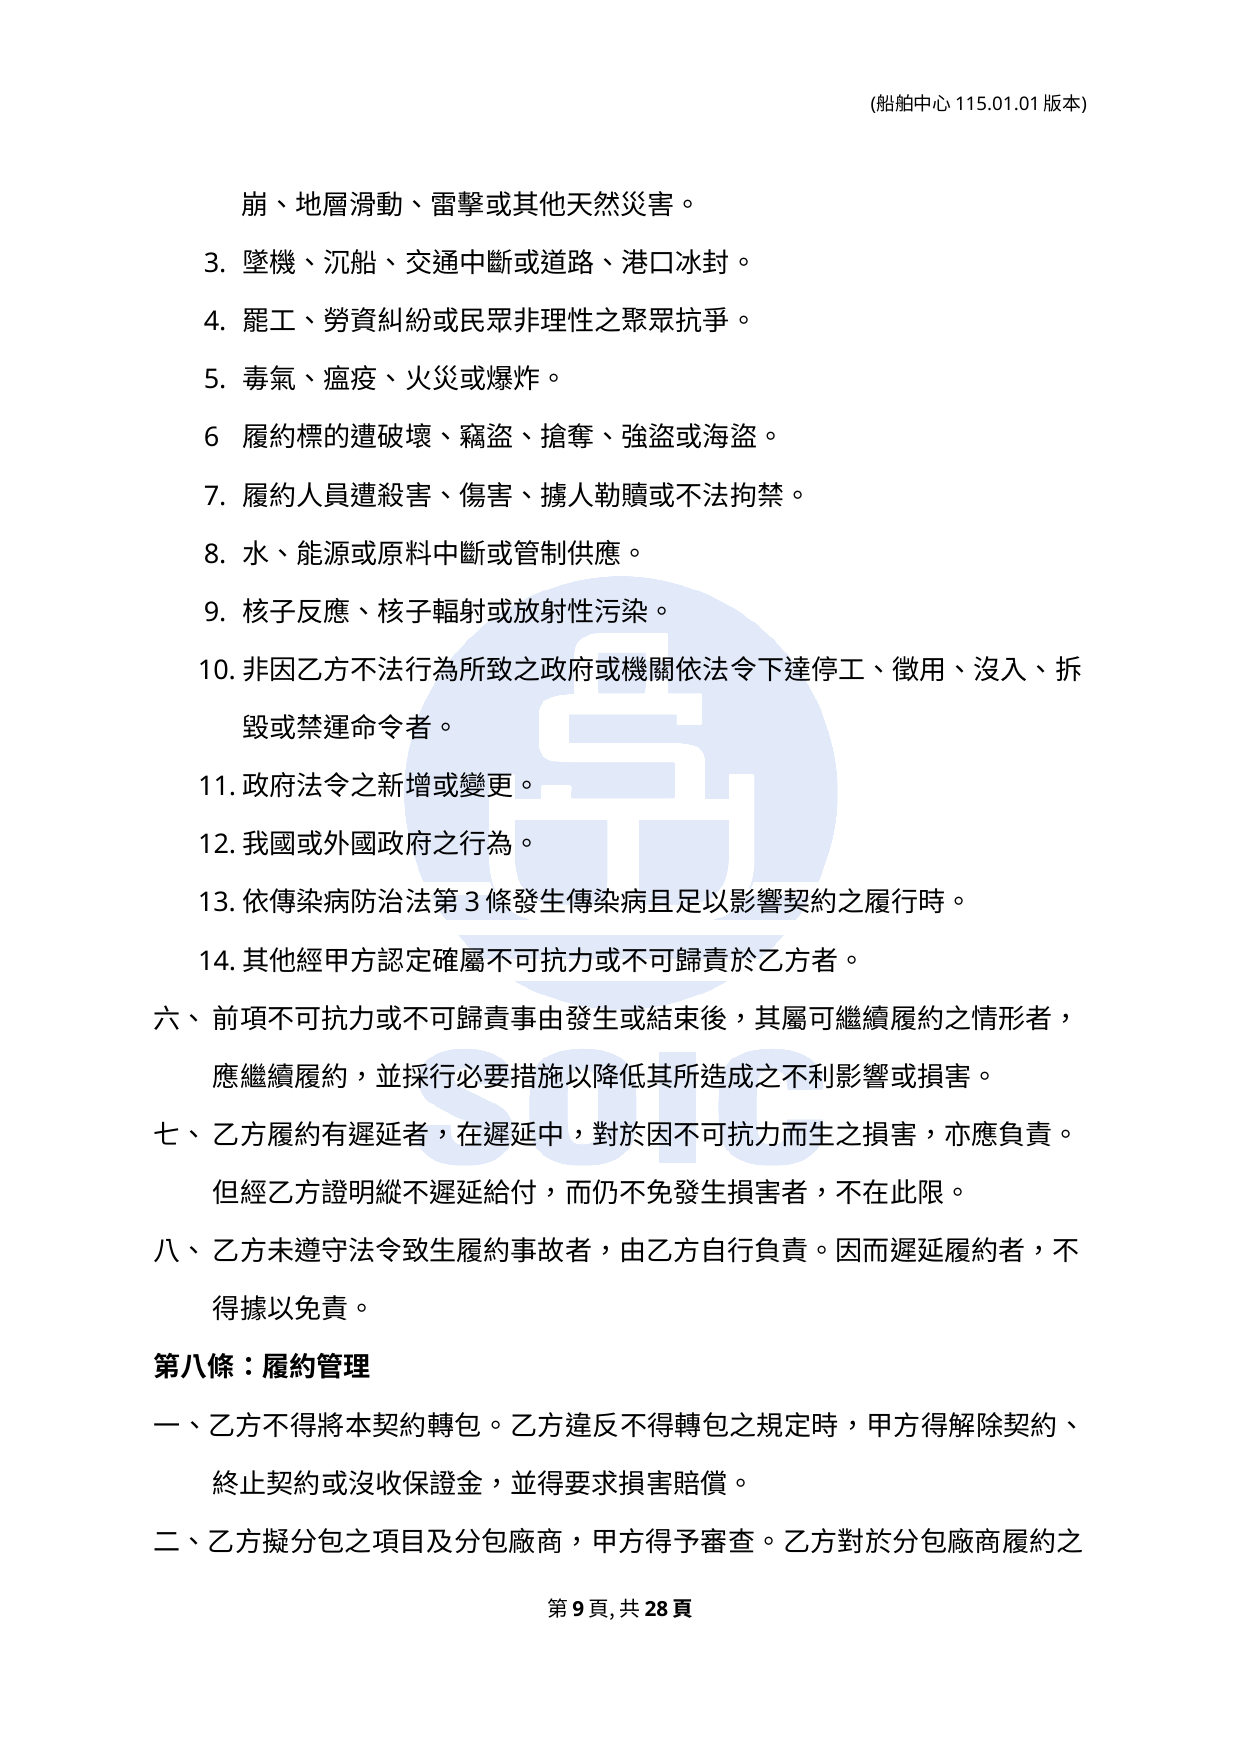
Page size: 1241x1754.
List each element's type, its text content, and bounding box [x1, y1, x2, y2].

list 前項不可抗力或不可歸責事由發生或結束後，其屬可繼續履約之情形者，應繼續履約，並採行必要措施以降低其所造成之不利影響或損害。 [153, 987, 1087, 1103]
text 3. 墜機、沉船、交通中斷或道路、港口冰封。 [203, 232, 1087, 290]
text 5. 毒氣、瘟疫、火災或爆炸。 [203, 348, 1087, 406]
text 12. 我國或外國政府之行為。 [198, 813, 1087, 871]
text 14. 其他經甲方認定確屬不可抗力或不可歸責於乙方者。 [198, 929, 1087, 987]
text 第八條：履約管理 [153, 1336, 1087, 1394]
text 6 履約標的遭破壞、竊盜、搶奪、強盜或海盜。 [203, 406, 1087, 464]
text 11. 政府法令之新增或變更。 [198, 755, 1087, 813]
text 13. 依傳染病防治法第3條發生傳染病且足以影響契約之履行時。 [183, 871, 1087, 929]
text 7. 履約人員遭殺害、傷害、擄人勒贖或不法拘禁。 [203, 464, 1087, 522]
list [203, 173, 1087, 232]
list 乙方不得將本契約轉包。乙方違反不得轉包之規定時，甲方得解除契約、終止契約或沒收保證金，並得要求損害賠償。 [154, 1394, 1087, 1510]
text 9. 核子反應、核子輻射或放射性污染。 [203, 580, 1087, 638]
list 乙方未遵守法令致生履約事故者，由乙方自行負責。因而遲延履約者，不得據以免責。 [153, 1220, 1087, 1336]
list 乙方履約有遲延者，在遲延中，對於因不可抗力而生之損害，亦應負責。但經乙方證明縱不遲延給付，而仍不免發生損害者，不在此限。 [153, 1103, 1087, 1220]
text 毀或禁運命令者。 [153, 697, 1087, 755]
text 8. 水、能源或原料中斷或管制供應。 [203, 522, 1087, 580]
text 10. 非因乙方不法行為所致之政府或機關依法令下達停工、徵用、沒入、拆 [153, 638, 1087, 697]
text 4. 罷工、勞資糾紛或民眾非理性之聚眾抗爭。 [203, 290, 1087, 348]
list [153, 1510, 1087, 1568]
